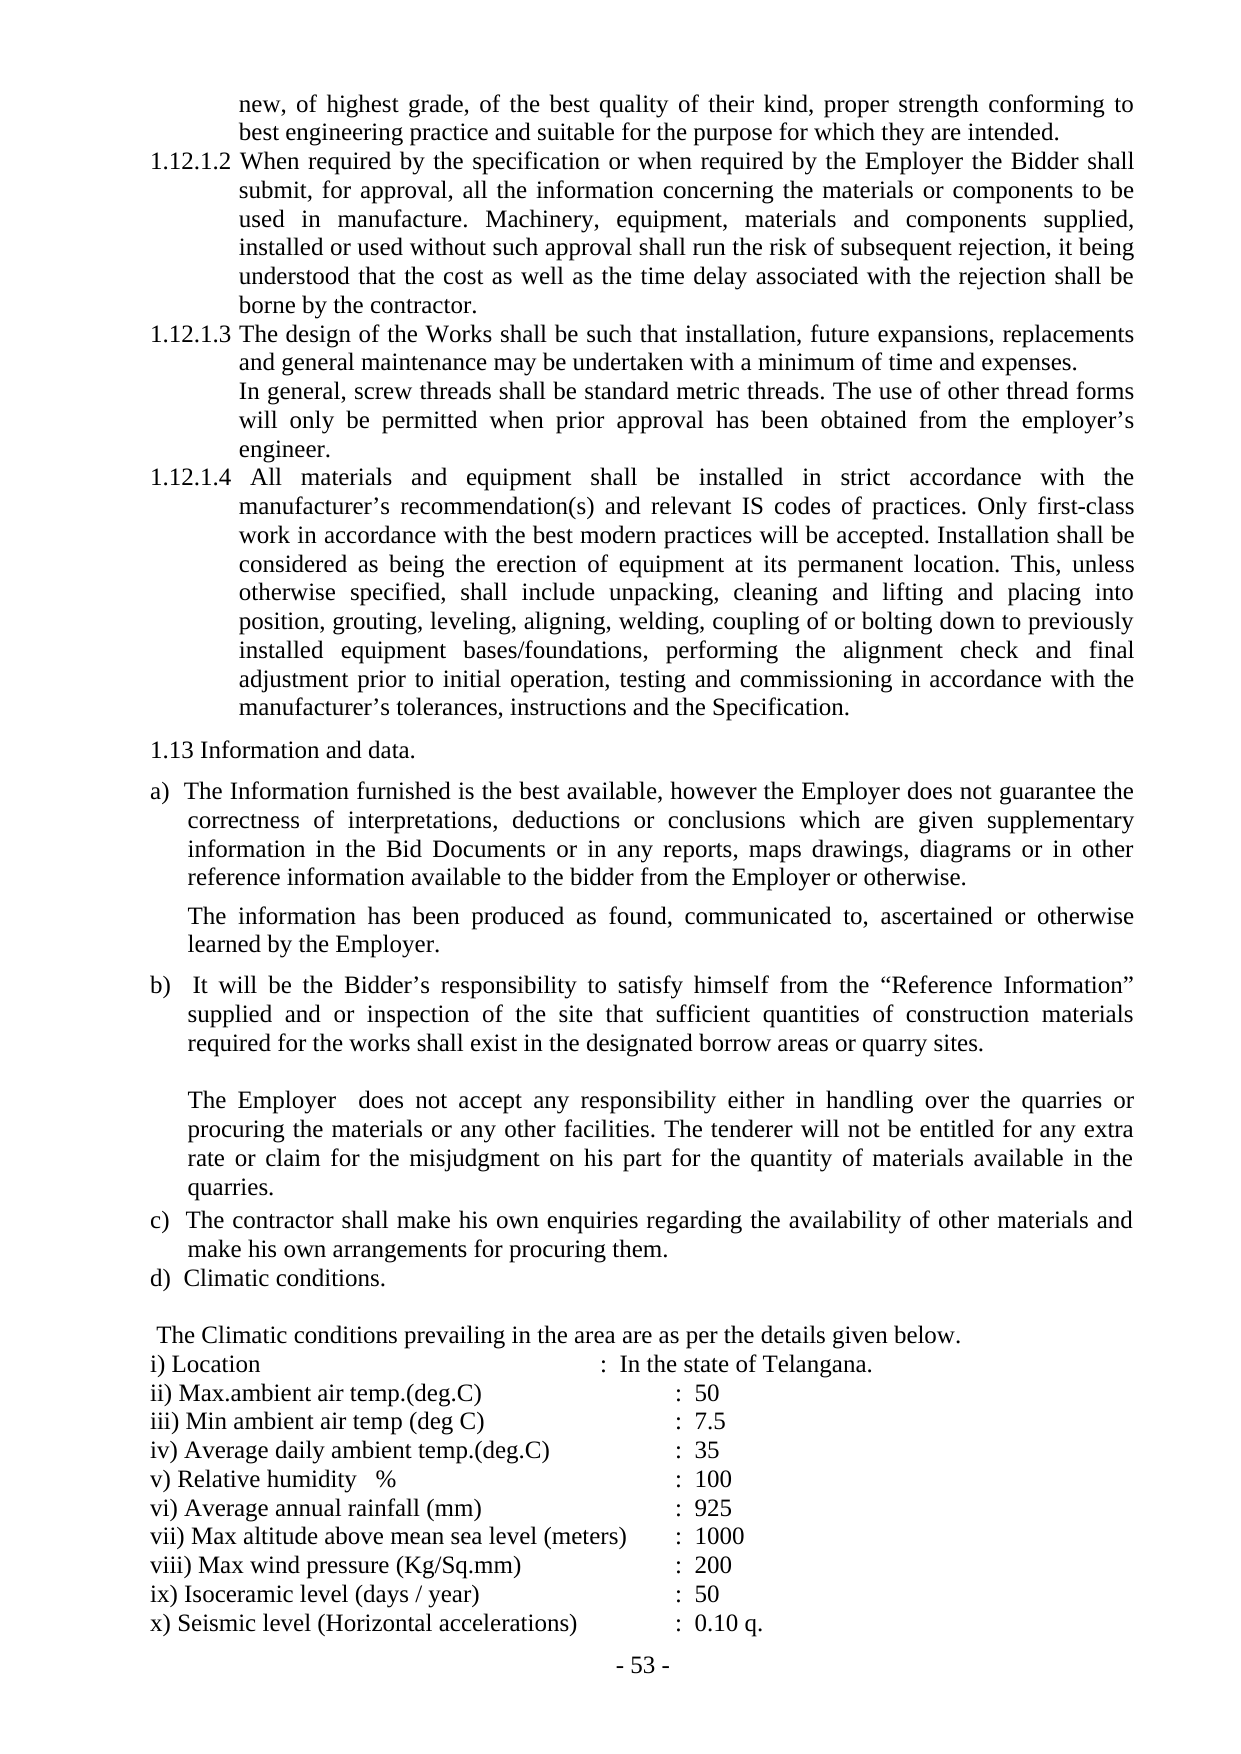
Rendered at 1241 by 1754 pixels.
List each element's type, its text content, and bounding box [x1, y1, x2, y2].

list 1.13 Information and data. [150, 736, 1135, 764]
text In general, screw threads shall be standard metric threads. The use of other thread forms will only be permitted when prior approval has been obtained from the employer’s engineer. [239, 376, 1135, 462]
text ix) Isoceramic level (days / year) : 50 [150, 1579, 1135, 1608]
text The information has been produced as found, communicated to, ascertained or otherwise learned by the Employer. [187, 901, 1135, 958]
text vi) Average annual rainfall (mm) : 925 [150, 1493, 1135, 1521]
text 1.12.1.2 When required by the specification or when required by the Employer the Bidder shall submit, for approval, all the information concerning the materials or components to be used in manufacture. Machinery, equipment, materials and components supplied, installed or used without such approval shall run the risk of subsequent rejection, it being understood that the cost as well as the time delay associated with the rejection shall be borne by the contractor. [150, 146, 1135, 319]
text 1.12.1.3 The design of the Works shall be such that installation, future expansions, replacements and general maintenance may be undertaken with a minimum of time and expenses. [150, 319, 1135, 376]
text 1.12.1.4 All materials and equipment shall be installed in strict accordance with the manufacturer’s recommendation(s) and relevant IS codes of practices. Only first-class work in accordance with the best modern practices will be accepted. Installation shall be considered as being the erection of equipment at its permanent location. This, unless otherwise specified, shall include unpacking, cleaning and lifting and placing into position, grouting, leveling, aligning, welding, coupling of or bolting down to previously installed equipment bases/foundations, performing the alignment check and final adjustment prior to initial operation, testing and commissioning in accordance with the manufacturer’s tolerances, instructions and the Specification. [150, 462, 1135, 721]
text i) Location : In the state of Telangana. [150, 1349, 1135, 1378]
text b) It will be the Bidder’s responsibility to satisfy himself from the “Reference Information” supplied and or inspection of the site that sufficient quantities of construction materials required for the works shall exist in the designated borrow areas or quarry sites. [150, 970, 1135, 1057]
text v) Relative humidity % : 100 [150, 1464, 1135, 1493]
text c) The contractor shall make his own enquiries regarding the availability of other materials and make his own arrangements for procuring them. [150, 1205, 1135, 1263]
text ii) Max.ambient air temp.(deg.C) : 50 [150, 1378, 1135, 1406]
text The Employer does not accept any responsibility either in handling over the quarries or procuring the materials or any other facilities. The tenderer will not be entitled for any extra rate or claim for the misjudgment on his part for the quantity of materials available in the quarries. [187, 1085, 1135, 1200]
text viii) Max wind pressure (Kg/Sq.mm) : 200 [150, 1550, 1135, 1579]
text a) The Information furnished is the best available, however the Employer does not guarantee the correctness of interpretations, deductions or conclusions which are given supplementary information in the Bid Documents or in any reports, maps drawings, diagrams or in other reference information available to the bidder from the Employer or otherwise. [150, 776, 1135, 891]
text d) Climatic conditions. [150, 1263, 1135, 1291]
text iv) Average daily ambient temp.(deg.C) : 35 [150, 1435, 1135, 1464]
text x) Seismic level (Horizontal accelerations) : 0.10 q. [150, 1608, 1135, 1636]
text vii) Max altitude above mean sea level (meters) : 1000 [150, 1521, 1135, 1550]
text The Climatic conditions prevailing in the area are as per the details given below. [150, 1320, 1135, 1349]
text iii) Min ambient air temp (deg C) : 7.5 [150, 1406, 1135, 1435]
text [150, 89, 1135, 146]
